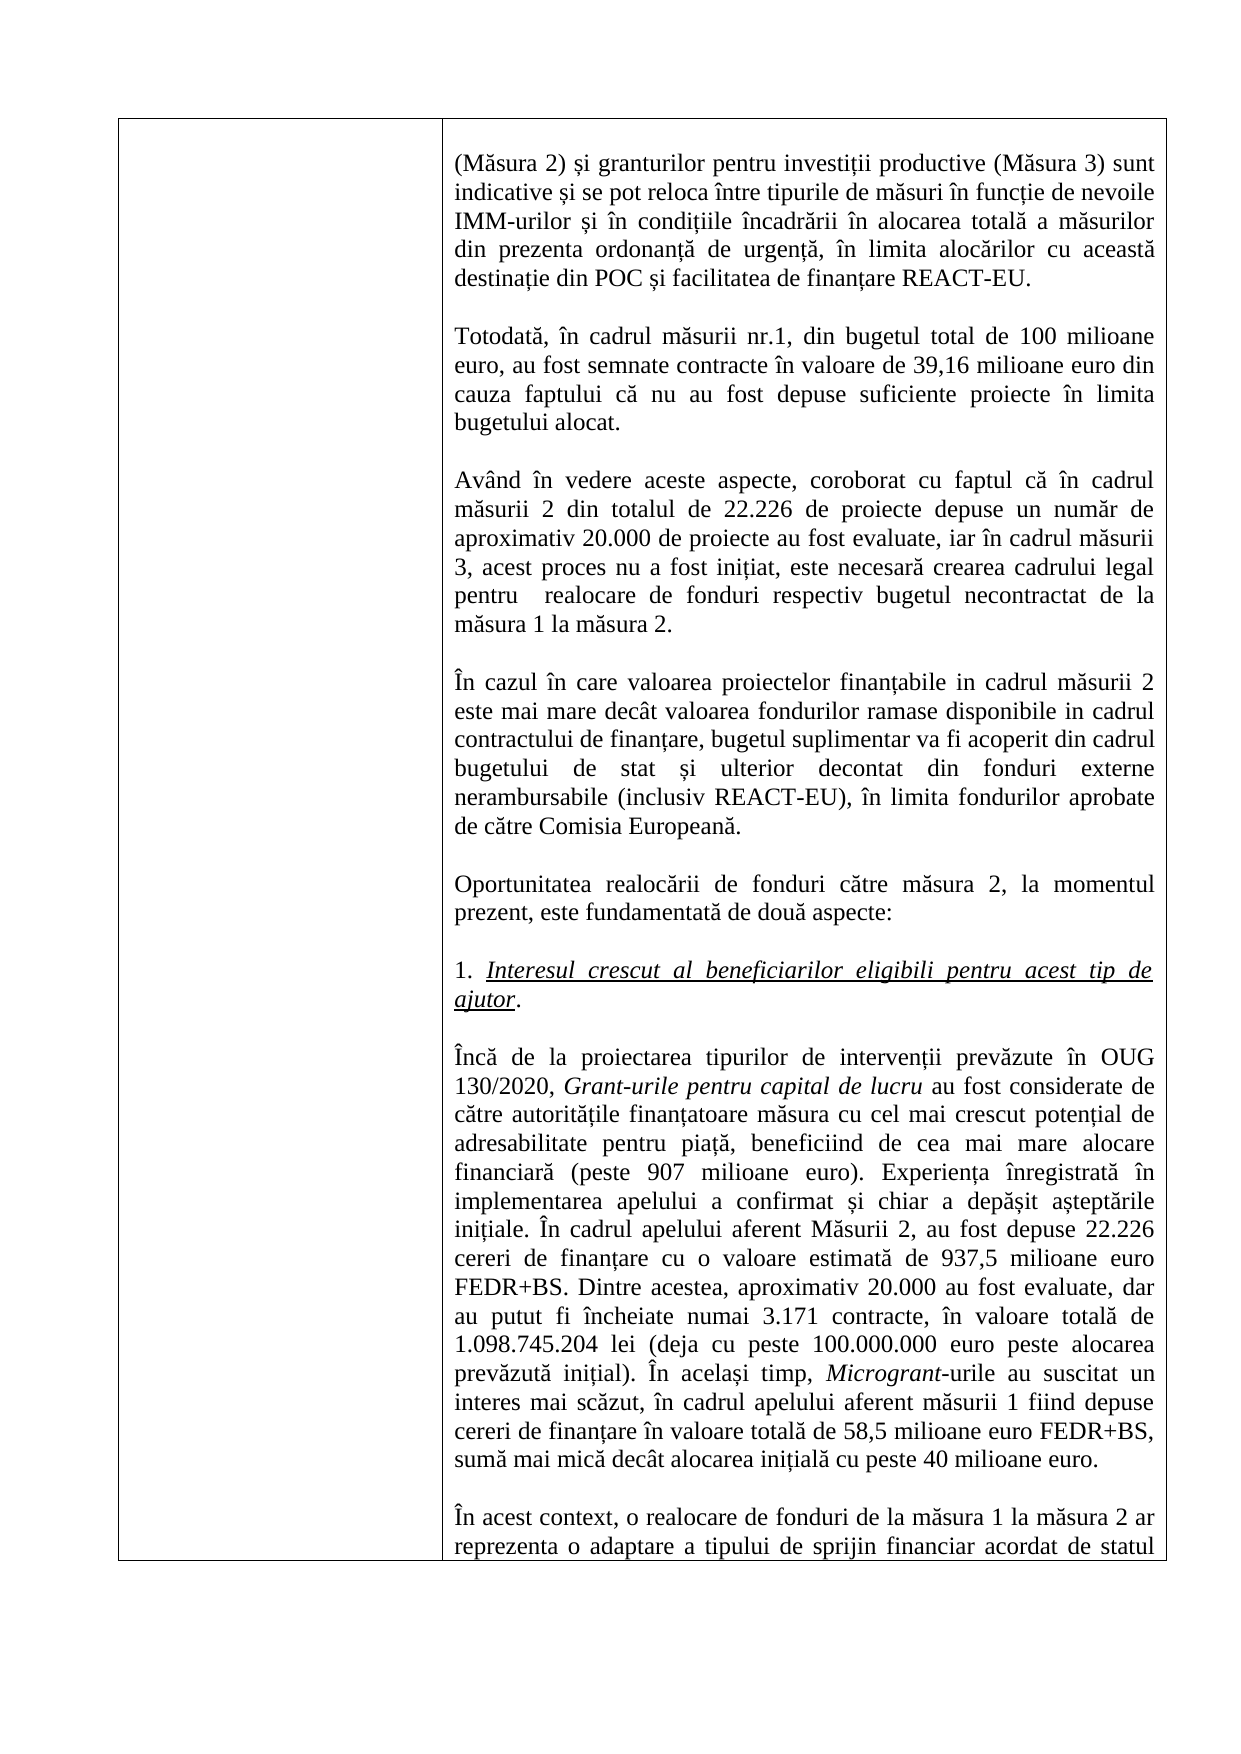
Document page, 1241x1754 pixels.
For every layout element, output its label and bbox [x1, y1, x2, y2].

table_cell [443, 119, 1166, 1560]
table_cell [119, 119, 442, 1560]
